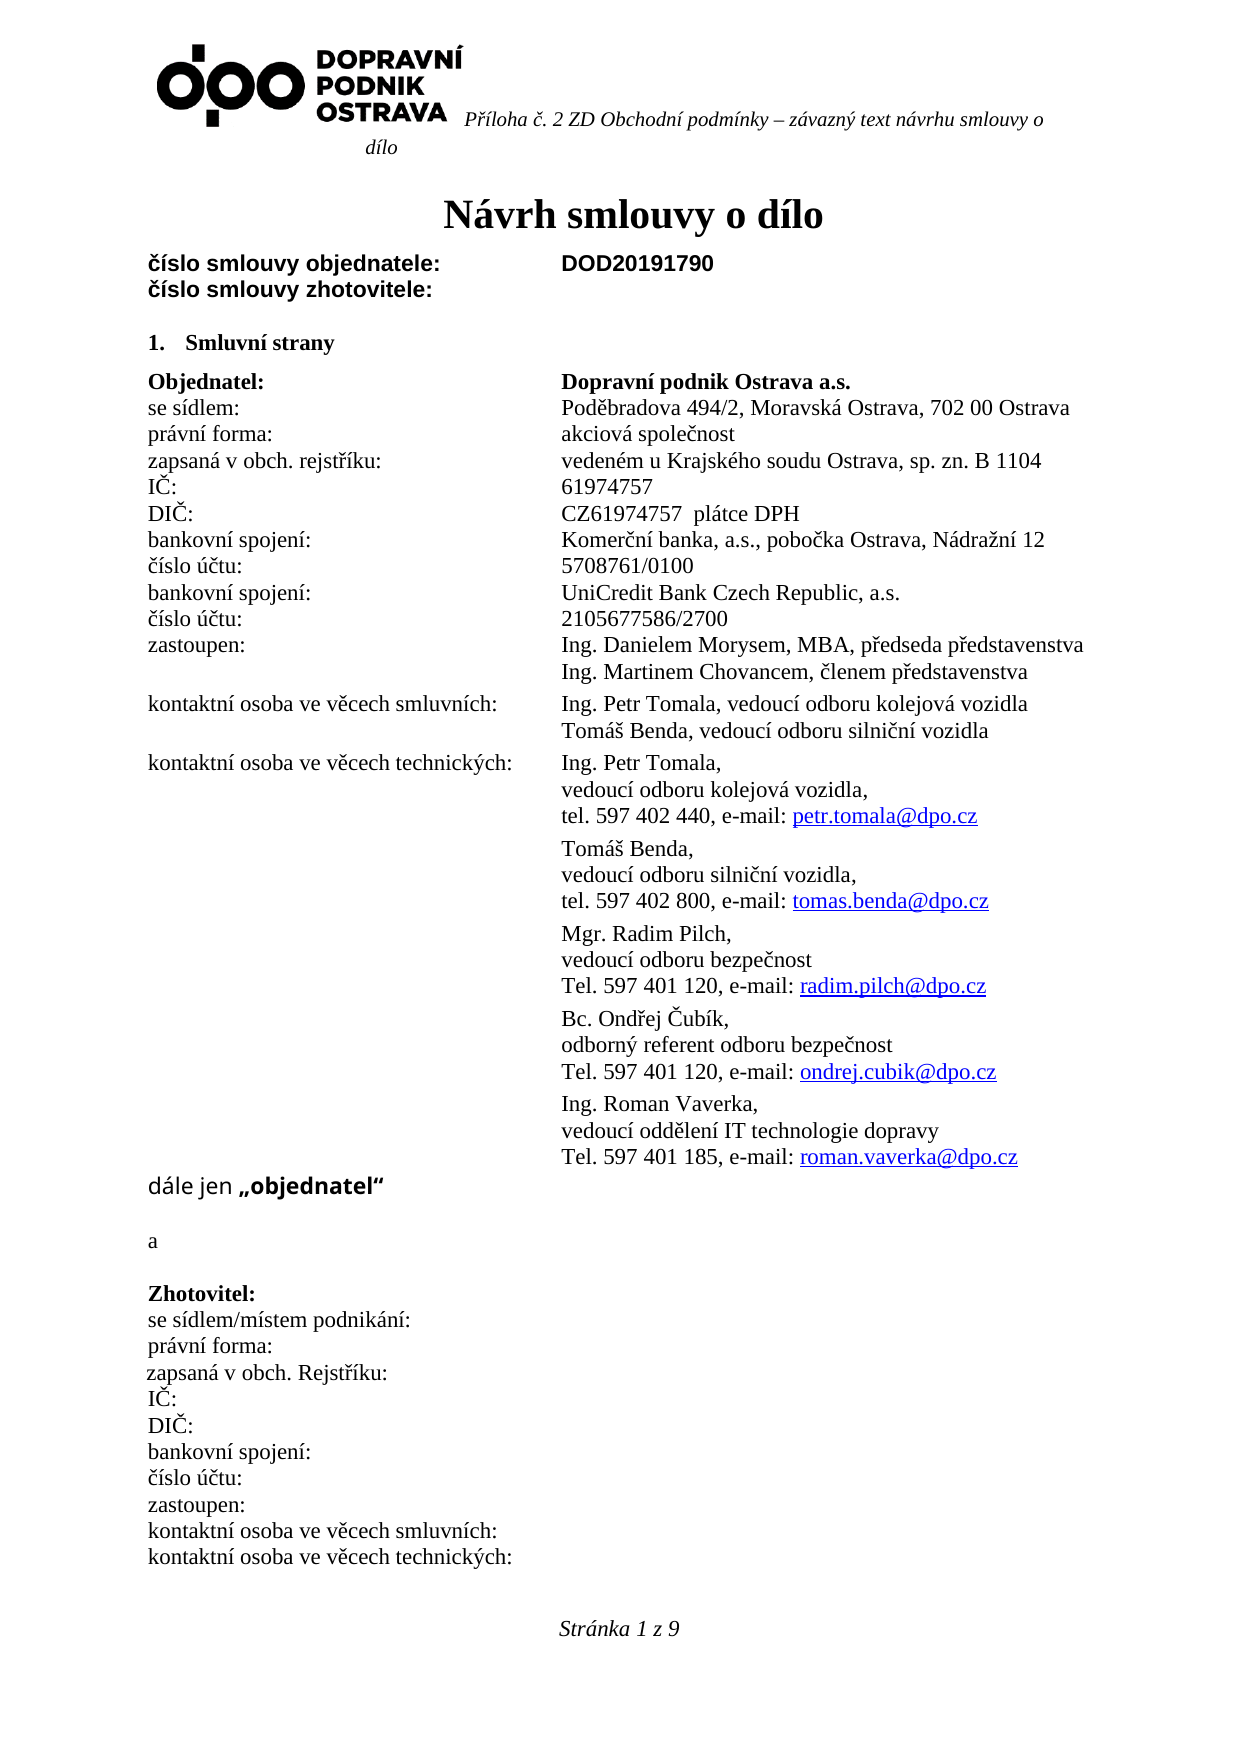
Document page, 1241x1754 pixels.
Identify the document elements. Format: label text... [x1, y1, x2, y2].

text a [148, 1227, 1090, 1253]
text kontaktní osoba ve věcech technických: Ing. Petr Tomala, [148, 749, 1090, 776]
text tel. 597 402 440, e-mail: petr.tomala@dpo.cz [148, 802, 1090, 828]
text vedoucí oddělení IT technologie dopravy [148, 1117, 1090, 1143]
text číslo účtu: [148, 1464, 1090, 1491]
text Objednatel: Dopravní podnik Ostrava a.s. [148, 368, 1090, 394]
text IČ: [148, 1385, 1090, 1412]
text Tel. 597 401 185, e-mail: roman.vaverka@dpo.cz [148, 1143, 1090, 1169]
text kontaktní osoba ve věcech technických: [148, 1543, 1090, 1570]
text Bc. Ondřej Čubík, [148, 1005, 1090, 1032]
title Návrh smlouvy o dílo [148, 189, 1092, 237]
text IČ: 61974757 [148, 473, 1090, 499]
list Smluvní strany [148, 329, 1092, 355]
text právní forma: akciová společnost [148, 421, 1090, 447]
text DIČ: CZ61974757 plátce DPH [148, 499, 1090, 526]
text zastoupen: [148, 1491, 1090, 1517]
picture [157, 44, 464, 127]
text Tomáš Benda, vedoucí odboru silniční vozidla [148, 717, 1090, 743]
text bankovní spojení: Komerční banka, a.s., pobočka Ostrava, Nádražní 12 [148, 526, 1090, 552]
text Zhotovitel: [148, 1280, 1090, 1306]
title číslo smlouvy zhotovitele: [148, 276, 1092, 303]
text kontaktní osoba ve věcech smluvních: [148, 1517, 1090, 1543]
text bankovní spojení: UniCredit Bank Czech Republic, a.s. [148, 579, 1090, 605]
text právní forma: [148, 1333, 1090, 1359]
text Mgr. Radim Pilch, [148, 920, 1090, 946]
text tel. 597 402 800, e-mail: tomas.benda@dpo.cz [148, 887, 1090, 914]
text Tomáš Benda, [148, 834, 1090, 861]
text zastoupen: Ing. Danielem Morysem, MBA, předseda představenstva [148, 631, 1090, 658]
text se sídlem: Poděbradova 494/2, Moravská Ostrava, 702 00 Ostrava [148, 394, 1090, 421]
text bankovní spojení: [148, 1438, 1090, 1464]
text DIČ: [148, 1412, 1090, 1438]
text Tel. 597 401 120, e-mail: ondrej.cubik@dpo.cz [148, 1058, 1090, 1084]
text kontaktní osoba ve věcech smluvních: Ing. Petr Tomala, vedoucí odboru kolejová vozidla [148, 690, 1090, 717]
text odborný referent odboru bezpečnost [148, 1032, 1090, 1058]
text se sídlem/místem podnikání: [148, 1306, 1090, 1333]
text vedoucí odboru silniční vozidla, [148, 861, 1090, 887]
text dále jen „objednatel“ [148, 1169, 1090, 1201]
text Ing. Roman Vaverka, [148, 1091, 1090, 1117]
text zapsaná v obch. rejstříku: vedeném u Krajského soudu Ostrava, sp. zn. B 1104 [148, 447, 1090, 473]
text Tel. 597 401 120, e-mail: radim.pilch@dpo.cz [148, 973, 1090, 999]
text Ing. Martinem Chovancem, členem představenstva [148, 658, 1090, 684]
text vedoucí odboru bezpečnost [148, 946, 1090, 973]
text zapsaná v obch. Rejstříku: [146, 1359, 1092, 1385]
text číslo účtu: 2105677586/2700 [148, 605, 1090, 631]
title číslo smlouvy objednatele: DOD20191790 [148, 250, 1092, 276]
text číslo účtu: 5708761/0100 [148, 552, 1090, 579]
text vedoucí odboru kolejová vozidla, [148, 776, 1090, 802]
